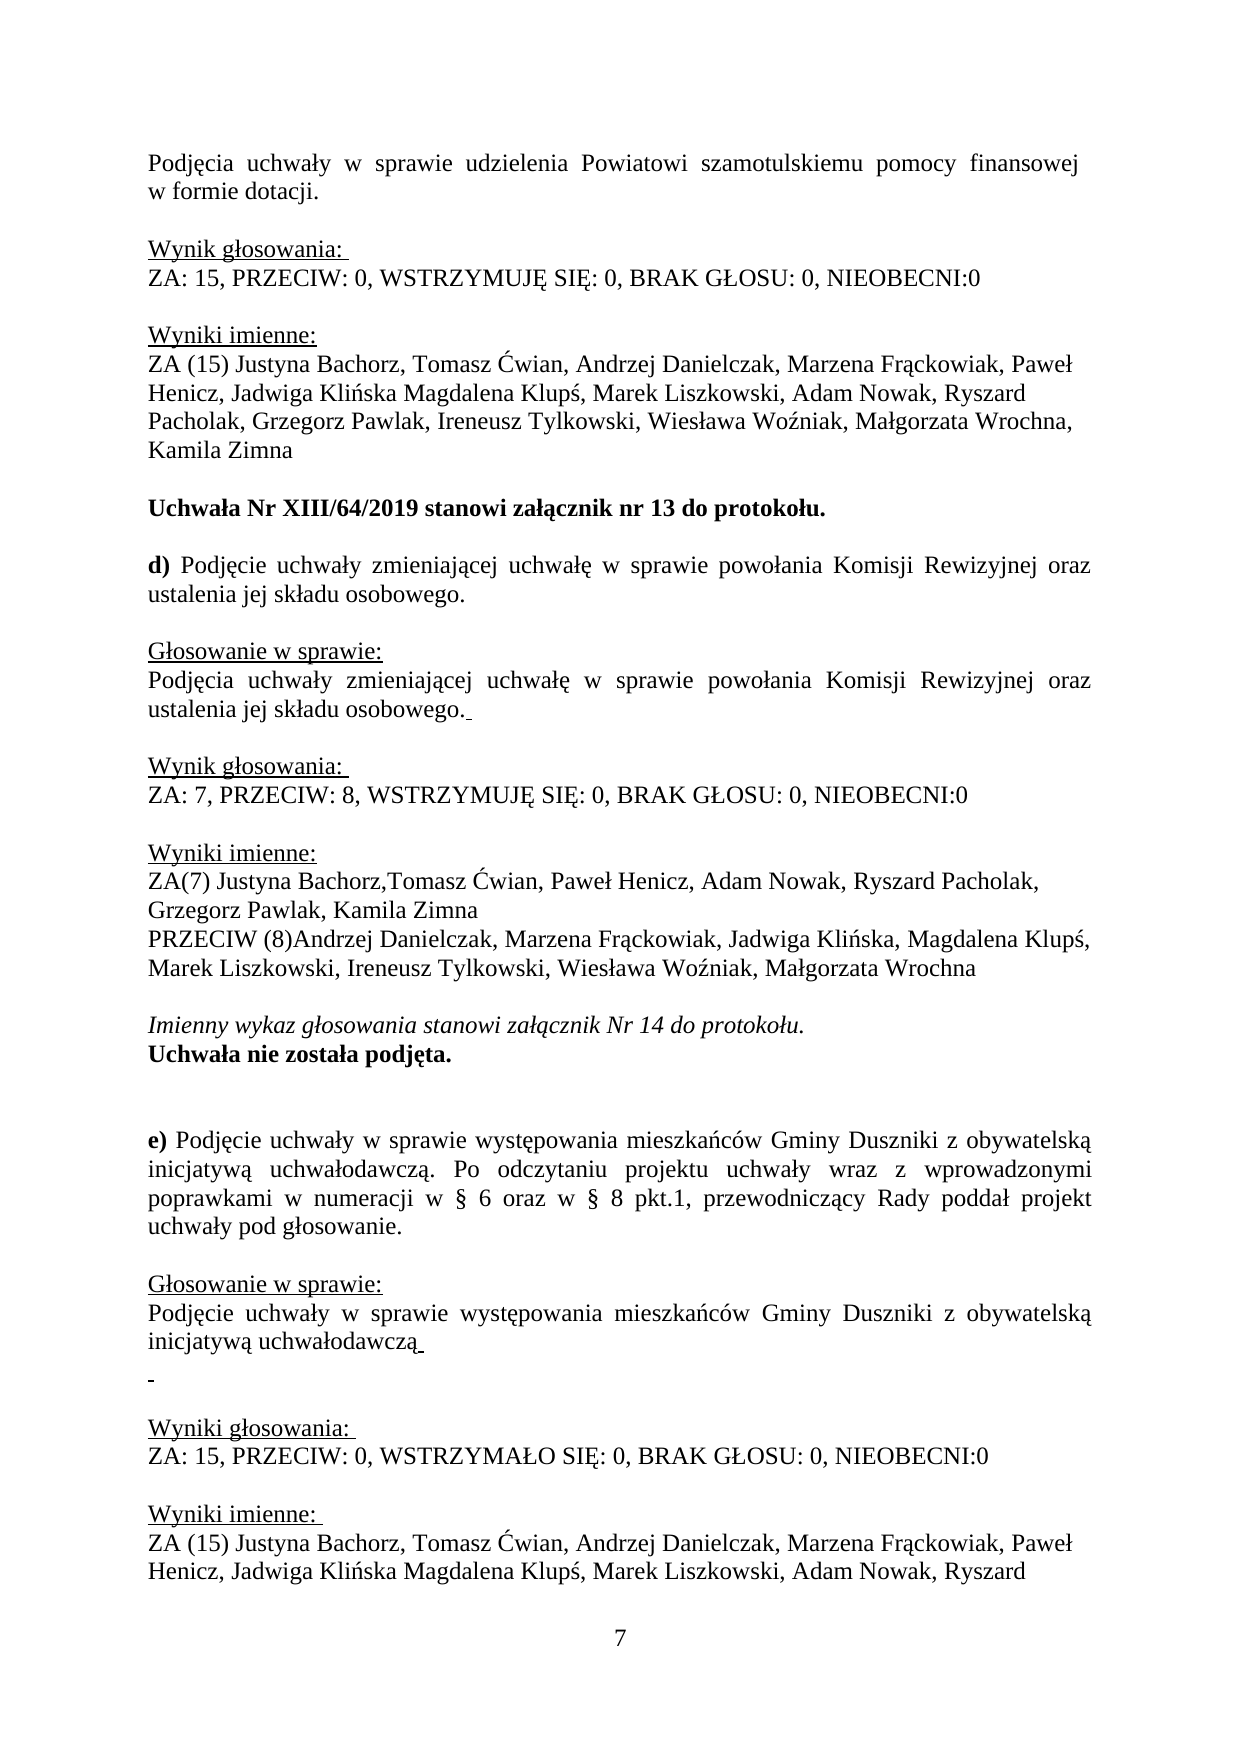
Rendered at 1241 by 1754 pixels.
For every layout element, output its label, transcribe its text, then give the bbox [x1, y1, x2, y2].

text Imienny wykaz głosowania stanowi załącznik Nr 14 do protokołu. [148, 1010, 1093, 1039]
text Uchwała nie została podjęta. [148, 1039, 1093, 1068]
text d) Podjęcie uchwały zmieniającej uchwałę w sprawie powołania Komisji Rewizyjnej oraz ustalenia jej składu osobowego. [148, 550, 1093, 608]
text ZA(7) Justyna Bachorz,Tomasz Ćwian, Paweł Henicz, Adam Nowak, Ryszard Pacholak, Grzegorz Pawlak, Kamila Zimna [148, 866, 1093, 924]
text Głosowanie w sprawie: [148, 1269, 1093, 1298]
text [148, 1528, 1093, 1585]
text Wynik głosowania: [148, 234, 1093, 263]
text Głosowanie w sprawie: [148, 636, 1093, 665]
text Podjęcia uchwały w sprawie udzielenia Powiatowi szamotulskiemu pomocy finansowej w formie dotacji. [148, 148, 1093, 205]
text e) Podjęcie uchwały w sprawie występowania mieszkańców Gminy Duszniki z obywatelską inicjatywą uchwałodawczą. Po odczytaniu projektu uchwały wraz z wprowadzonymi poprawkami w numeracji w § 6 oraz w § 8 pkt.1, przewodniczący Rady poddał projekt uchwały pod głosowanie. [148, 1125, 1093, 1240]
text Wynik głosowania: [148, 751, 1093, 780]
text ZA: 15, PRZECIW: 0, WSTRZYMAŁO SIĘ: 0, BRAK GŁOSU: 0, NIEOBECNI:0 [148, 1441, 1093, 1470]
text Wyniki imienne: [148, 1499, 1093, 1528]
text Podjęcia uchwały zmieniającej uchwałę w sprawie powołania Komisji Rewizyjnej oraz ustalenia jej składu osobowego. [148, 665, 1093, 723]
text ZA: 15, PRZECIW: 0, WSTRZYMUJĘ SIĘ: 0, BRAK GŁOSU: 0, NIEOBECNI:0 Wyniki imienne: ZA (15) Justyna Bachorz, Tomasz Ćwian, Andrzej Danielczak, Marzena Frąckowiak, Paweł Henicz, Jadwiga Klińska Magdalena Klupś, Marek Liszkowski, Adam Nowak, Ryszard Pacholak, Grzegorz Pawlak, Ireneusz Tylkowski, Wiesława Woźniak, Małgorzata Wrochna, Kamila Zimna [148, 263, 1093, 464]
text Uchwała Nr XIII/64/2019 stanowi załącznik nr 13 do protokołu. [148, 493, 1093, 521]
text Podjęcie uchwały w sprawie występowania mieszkańców Gminy Duszniki z obywatelską inicjatywą uchwałodawczą [148, 1298, 1093, 1355]
text ZA: 7, PRZECIW: 8, WSTRZYMUJĘ SIĘ: 0, BRAK GŁOSU: 0, NIEOBECNI:0 Wyniki imienne: [148, 780, 1093, 866]
text PRZECIW (8)Andrzej Danielczak, Marzena Frąckowiak, Jadwiga Klińska, Magdalena Klupś, Marek Liszkowski, Ireneusz Tylkowski, Wiesława Woźniak, Małgorzata Wrochna [148, 924, 1093, 981]
text Wyniki głosowania: [148, 1413, 1093, 1441]
